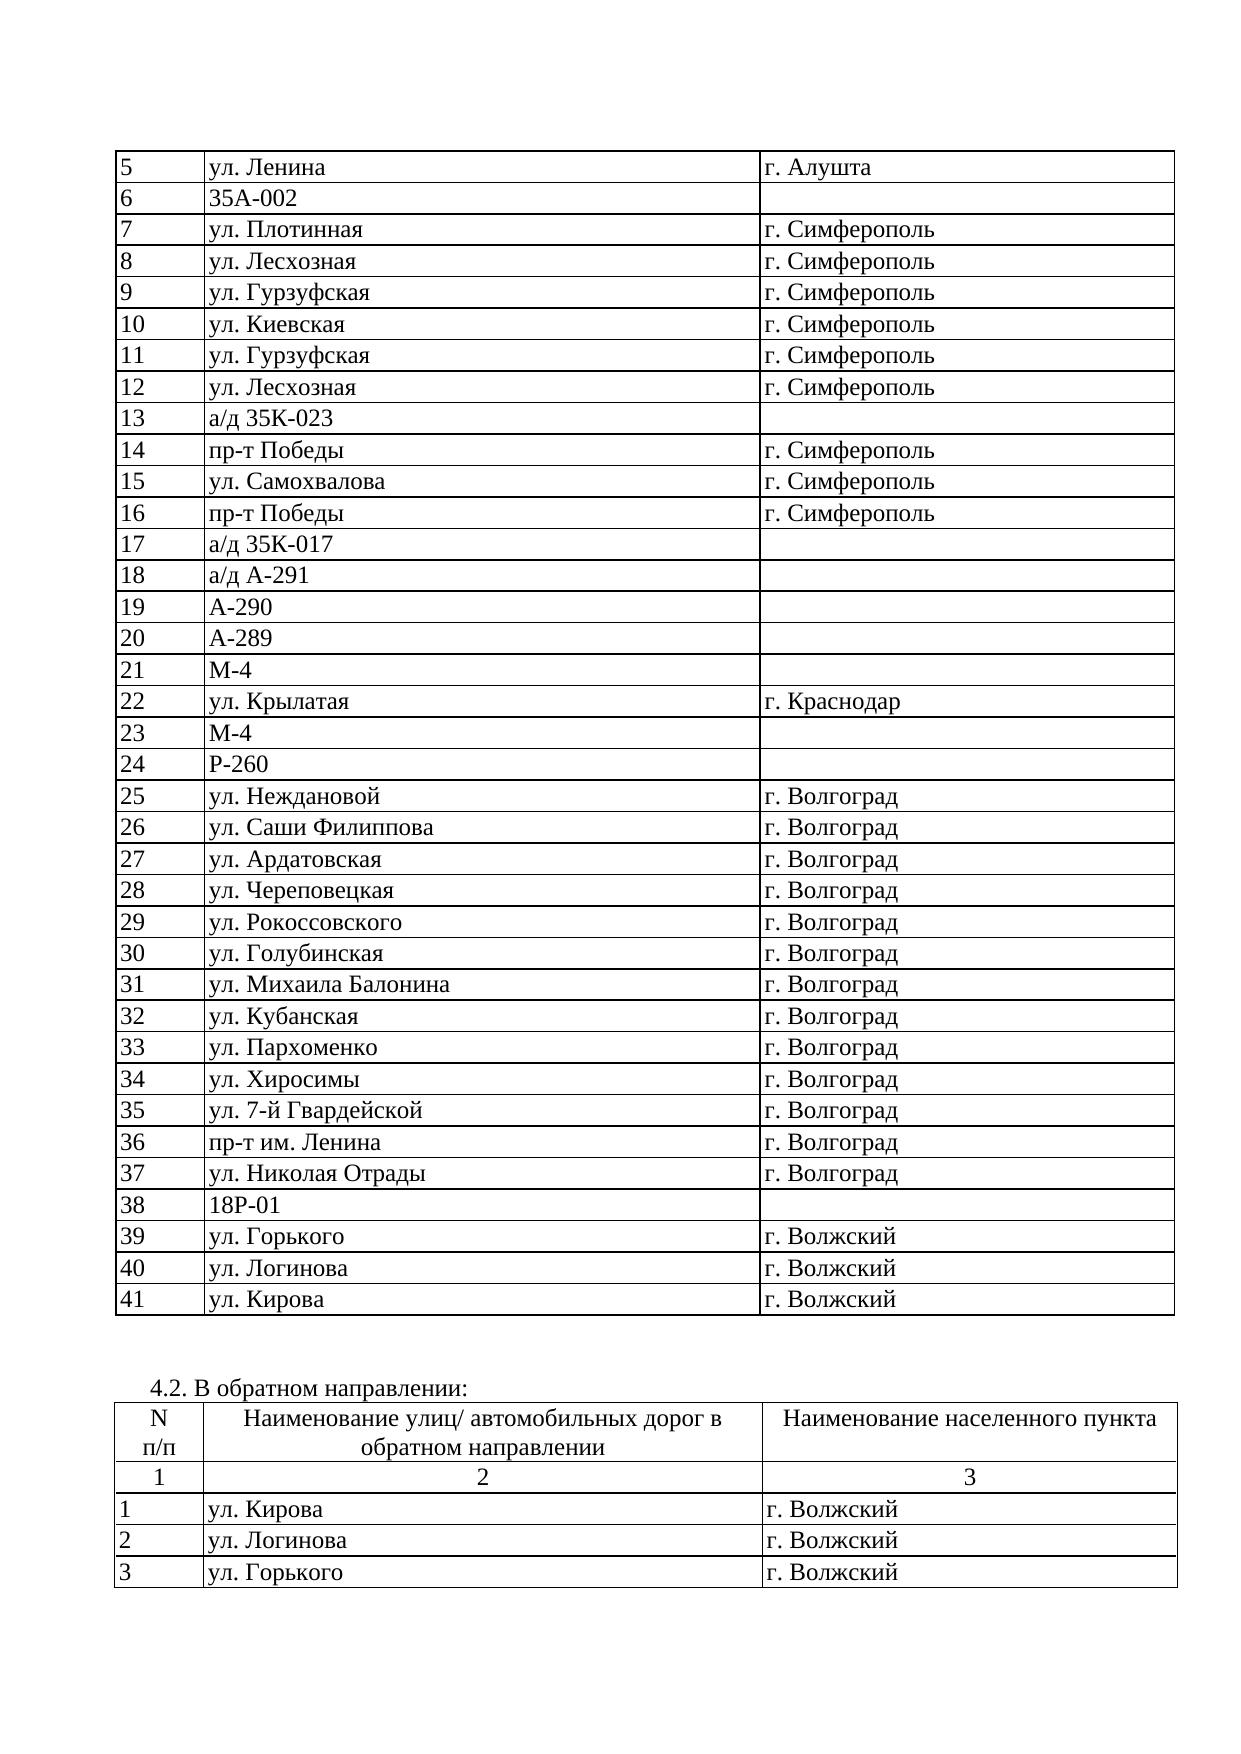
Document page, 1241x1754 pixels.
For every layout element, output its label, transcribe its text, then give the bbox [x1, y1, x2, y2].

table_cell 27 [117, 844, 204, 873]
table_cell [761, 403, 1174, 433]
table_cell 24 [117, 749, 204, 779]
table_cell А-290 [205, 592, 759, 622]
table_cell г. Симферополь [761, 215, 1174, 244]
table_cell [761, 592, 1174, 622]
table_cell [761, 718, 1174, 748]
table_cell 1 [115, 1462, 203, 1492]
table_cell 10 [117, 309, 204, 339]
table_cell ул. Саши Филиппова [205, 812, 759, 842]
table_cell ул. Крылатая [205, 686, 759, 716]
table_cell [761, 183, 1174, 213]
table_cell М-4 [205, 718, 759, 748]
table_cell г. Волжский [761, 1253, 1174, 1282]
table_cell ул. Неждановой [205, 781, 759, 811]
table_cell ул. Кирова [205, 1284, 759, 1314]
table_cell [761, 529, 1174, 559]
table_cell ул. Хиросимы [205, 1064, 759, 1094]
table_cell г. Волгоград [761, 1127, 1174, 1157]
table_cell ул. Гурзуфская [205, 277, 759, 307]
table_cell г. Волжский [761, 1284, 1174, 1314]
table_cell ул. Рокоссовского [205, 907, 759, 936]
table_cell пр-т Победы [205, 498, 759, 527]
table_cell 25 [117, 781, 204, 811]
table_cell 6 [117, 183, 204, 213]
table_cell ул. Самохвалова [205, 466, 759, 496]
table_cell г. Волгоград [761, 1095, 1174, 1125]
table_cell 8 [117, 246, 204, 276]
table_cell ул. Гурзуфская [205, 340, 759, 370]
table_cell 15 [117, 466, 204, 496]
table_cell 30 [117, 938, 204, 968]
table_cell ул. Лесхозная [205, 372, 759, 402]
table_cell г. Алушта [761, 152, 1174, 181]
table_cell 1 [115, 1493, 203, 1524]
table_cell г. Волгоград [761, 1001, 1174, 1031]
table_cell ул. Горького [204, 1557, 762, 1587]
table_cell г. Волжский [761, 1221, 1174, 1251]
table_cell 39 [117, 1221, 204, 1251]
table_cell Р-260 [205, 749, 759, 779]
table_cell а/д 35К-023 [205, 403, 759, 433]
table_cell А-289 [205, 623, 759, 653]
table_cell пр-т им. Ленина [205, 1127, 759, 1157]
table_cell ул. Пархоменко [205, 1032, 759, 1062]
table_cell 7 [117, 215, 204, 244]
table_cell 35А-002 [205, 183, 759, 213]
table_cell г. Волгоград [761, 875, 1174, 905]
table_cell г. Симферополь [761, 340, 1174, 370]
table_cell 2 [115, 1525, 203, 1555]
table_cell г. Симферополь [761, 466, 1174, 496]
table_cell г. Волгоград [761, 1032, 1174, 1062]
table_cell г. Краснодар [761, 686, 1174, 716]
table_cell 41 [117, 1284, 204, 1314]
table_cell 13 [117, 403, 204, 433]
table_cell ул. Лесхозная [205, 246, 759, 276]
table_cell г. Волгоград [761, 970, 1174, 999]
table_cell г. Волгоград [761, 1064, 1174, 1094]
table_cell ул. Череповецкая [205, 875, 759, 905]
table_cell 26 [117, 812, 204, 842]
table_cell [761, 561, 1174, 590]
table_cell 22 [117, 686, 204, 716]
table_cell г. Волгоград [761, 1158, 1174, 1188]
table_cell 36 [117, 1127, 204, 1157]
table_cell 35 [117, 1095, 204, 1125]
table_cell [761, 655, 1174, 685]
table_cell ул. Ардатовская [205, 844, 759, 873]
table_cell г. Симферополь [761, 277, 1174, 307]
table_cell 18Р-01 [205, 1190, 759, 1219]
table_cell г. Волгоград [761, 844, 1174, 873]
table_cell г. Волгоград [761, 938, 1174, 968]
table_cell пр-т Победы [205, 435, 759, 464]
table_header Наименование улиц/ автомобильных дорог в обратном направлении [204, 1403, 762, 1461]
table_cell 3 [763, 1461, 1177, 1492]
table_cell г. Волгоград [761, 781, 1174, 811]
table_cell а/д А-291 [205, 561, 759, 590]
table_cell 12 [117, 372, 204, 402]
table_cell [761, 623, 1174, 653]
table_cell 21 [117, 655, 204, 685]
table_cell 5 [117, 152, 204, 181]
table_cell 37 [117, 1158, 204, 1188]
table_cell 23 [117, 718, 204, 748]
table_cell г. Симферополь [761, 435, 1174, 464]
table_cell г. Волгоград [761, 812, 1174, 842]
table_cell 3 [115, 1556, 203, 1587]
table_cell 17 [117, 529, 204, 559]
table_cell ул. 7-й Гвардейской [205, 1095, 759, 1125]
table_header Наименование населенного пункта [763, 1403, 1177, 1461]
table_cell г. Симферополь [761, 246, 1174, 276]
table_cell г. Волжский [763, 1555, 1177, 1587]
table_cell 18 [117, 561, 204, 590]
table_cell ул. Логинова [205, 1253, 759, 1282]
table_cell 19 [117, 592, 204, 622]
table_cell 14 [117, 435, 204, 464]
table_cell г. Волгоград [761, 907, 1174, 936]
table_cell ул. Кубанская [205, 1001, 759, 1031]
table_header N п/п [115, 1403, 203, 1461]
table_cell ул. Плотинная [205, 215, 759, 244]
table_cell г. Симферополь [761, 498, 1174, 527]
table_cell 9 [117, 277, 204, 307]
table_cell г. Симферополь [761, 372, 1174, 402]
table_cell 2 [204, 1462, 762, 1492]
table_cell 16 [117, 498, 204, 527]
table_cell 11 [117, 340, 204, 370]
table_cell 40 [117, 1253, 204, 1282]
table_cell 29 [117, 907, 204, 936]
table_cell г. Симферополь [761, 309, 1174, 339]
table_cell 33 [117, 1032, 204, 1062]
table_cell 34 [117, 1064, 204, 1094]
table_cell ул. Горького [205, 1221, 759, 1251]
text 4.2. В обратном направлении: [150, 1373, 1090, 1402]
table_cell [761, 749, 1174, 779]
table_cell [761, 1190, 1174, 1219]
table_cell 31 [117, 970, 204, 999]
table_cell ул. Логинова [204, 1525, 762, 1555]
table_cell 28 [117, 875, 204, 905]
table_cell ул. Николая Отрады [205, 1158, 759, 1188]
table_cell ул. Киевская [205, 309, 759, 339]
table_cell г. Волжский [763, 1492, 1177, 1524]
table_cell г. Волжский [763, 1524, 1177, 1555]
table_cell ул. Голубинская [205, 938, 759, 968]
table_cell М-4 [205, 655, 759, 685]
table_cell ул. Кирова [204, 1494, 762, 1524]
table_cell а/д 35К-017 [205, 529, 759, 559]
table_cell 20 [117, 623, 204, 653]
table_cell 38 [117, 1190, 204, 1219]
table_cell ул. Михаила Балонина [205, 970, 759, 999]
table_cell 32 [117, 1001, 204, 1031]
table_cell ул. Ленина [205, 152, 759, 181]
